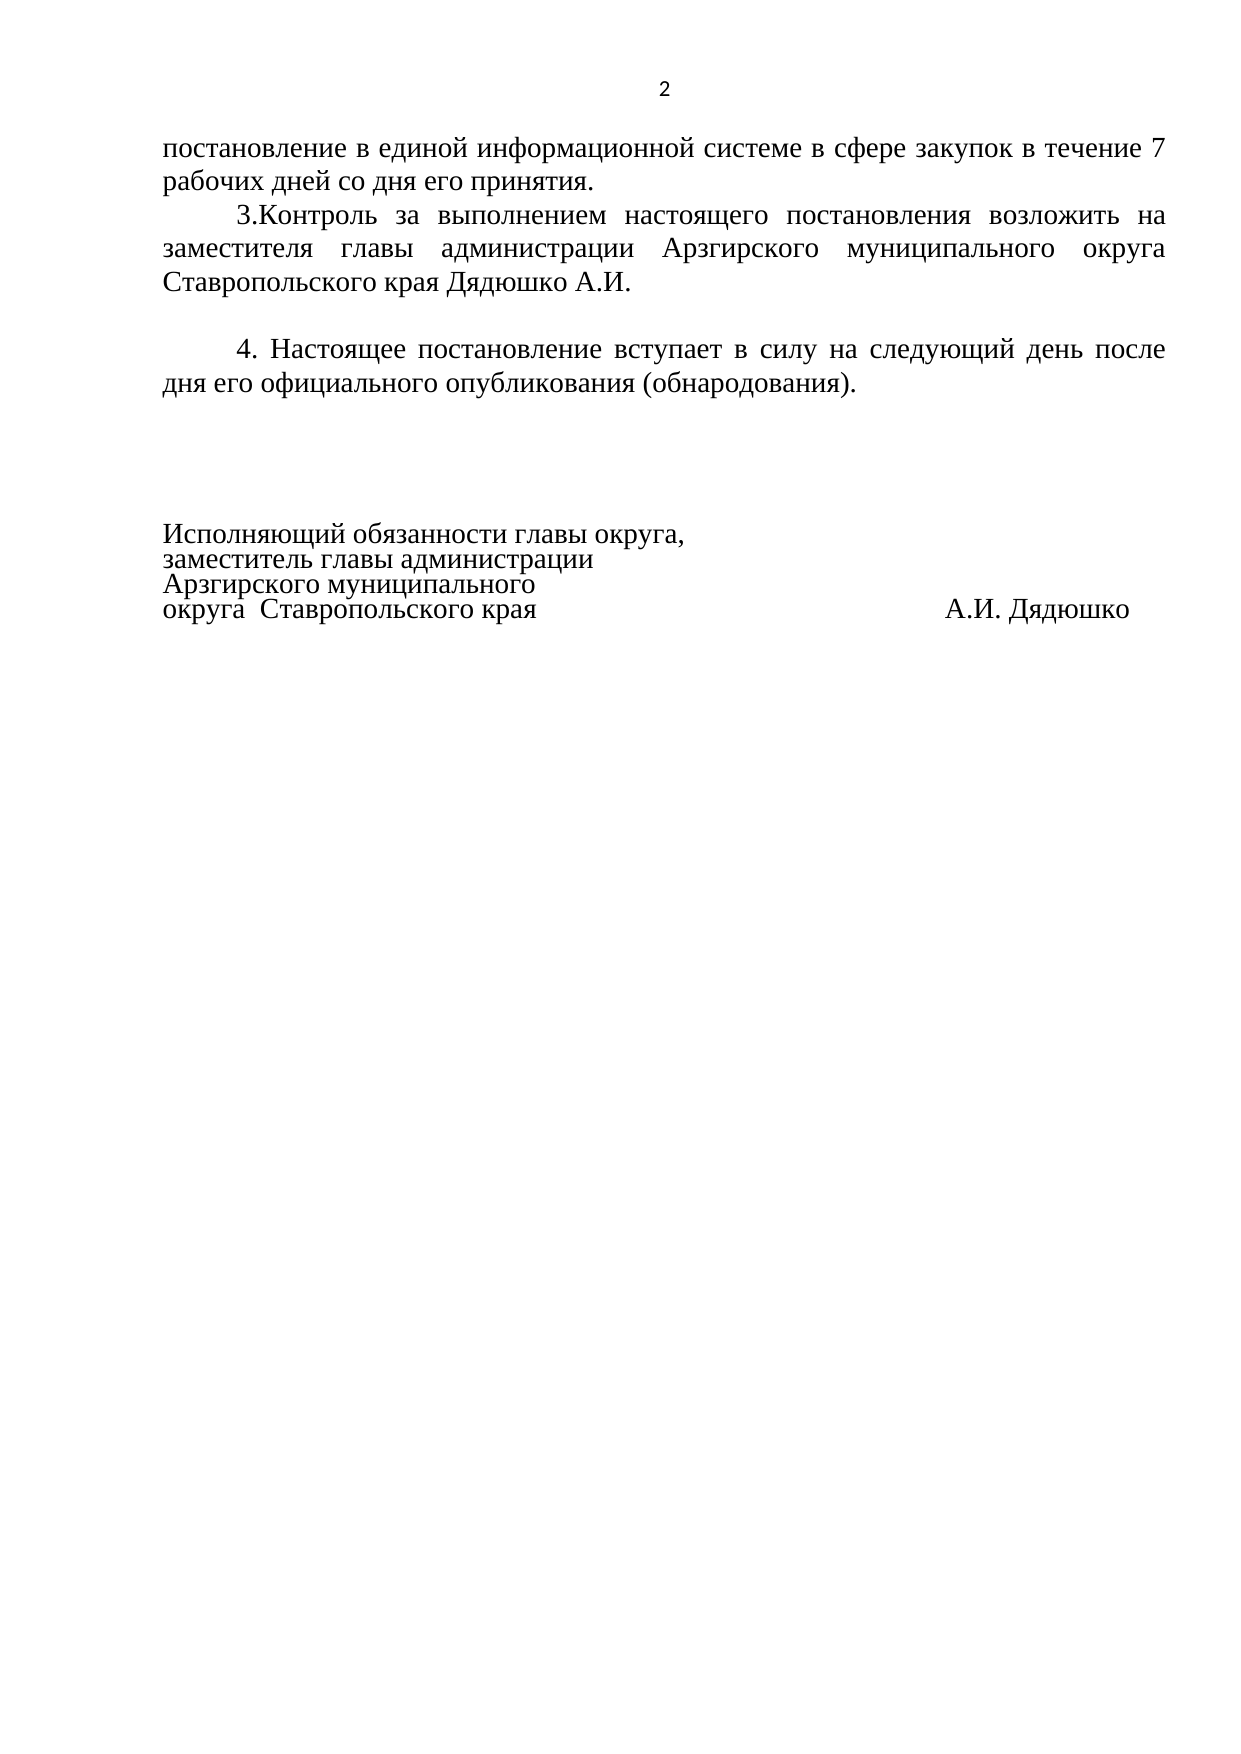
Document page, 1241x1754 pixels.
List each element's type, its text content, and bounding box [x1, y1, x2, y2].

text 4. Настоящее постановление вступает в силу на следующий день после дня его официального опубликования (обнародования). [162, 331, 1167, 398]
text Арзгирского муниципального [162, 573, 1167, 598]
text Исполняющий обязанности главы округа, [162, 523, 1167, 548]
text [162, 130, 1167, 197]
text заместитель главы администрации [162, 548, 1167, 573]
text округа Ставропольского края А.И. Дядюшко [162, 598, 1167, 623]
text 3.Контроль за выполнением настоящего постановления возложить на заместителя главы администрации Арзгирского муниципального округа Ставропольского края Дядюшко А.И. [162, 197, 1167, 298]
